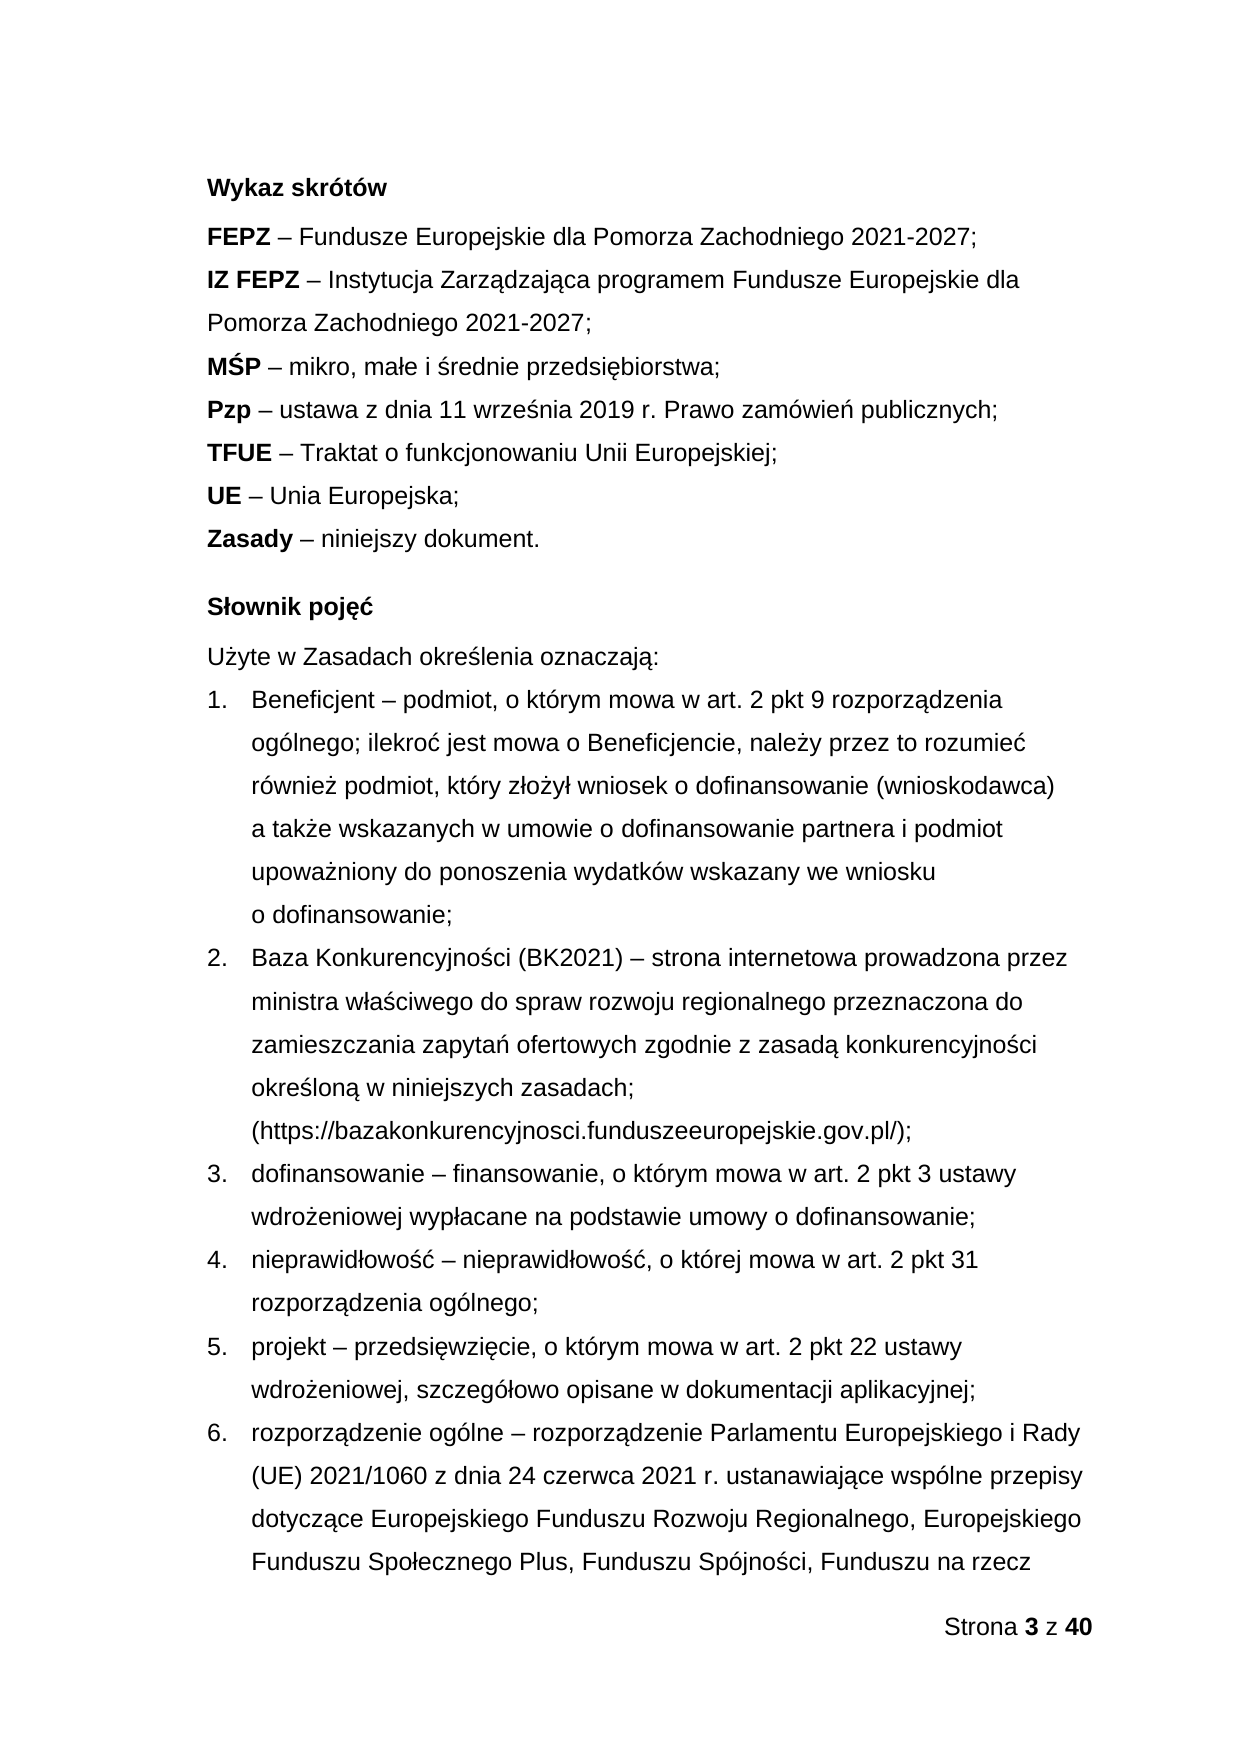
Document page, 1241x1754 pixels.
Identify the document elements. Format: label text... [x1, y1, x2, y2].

text MŚP – mikro, małe i średnie przedsiębiorstwa; [207, 351, 1092, 380]
text Pzp – ustawa z dnia 11 września 2019 r. Prawo zamówień publicznych; [207, 394, 1092, 423]
text IZ FEPZ – Instytucja Zarządzająca programem Fundusze Europejskie dla Pomorza Zachodniego 2021-2027; [207, 265, 1092, 337]
list projekt – przedsięwzięcie, o którym mowa w art. 2 pkt 22 ustawy wdrożeniowej, szczegółowo opisane w dokumentacji aplikacyjnej; [207, 1331, 1092, 1403]
text TFUE – Traktat o funkcjonowaniu Unii Europejskiej; [207, 438, 1092, 466]
text FEPZ – Fundusze Europejskie dla Pomorza Zachodniego 2021-2027; [207, 222, 1092, 251]
list Baza Konkurencyjności (BK2021) – strona internetowa prowadzona przez ministra właściwego do spraw rozwoju regionalnego przeznaczona do zamieszczania zapytań ofertowych zgodnie z zasadą konkurencyjności określoną w niniejszych zasadach; (https://bazakonkurencyjnosci.funduszeeuropejskie.gov.pl/); [207, 943, 1092, 1144]
text UE – Unia Europejska; [207, 481, 1092, 509]
list dofinansowanie – finansowanie, o którym mowa w art. 2 pkt 3 ustawy wdrożeniowej wypłacane na podstawie umowy o dofinansowanie; [207, 1159, 1092, 1231]
text Użyte w Zasadach określenia oznaczają: [207, 641, 1092, 670]
subtitle Słownik pojęć [207, 592, 1092, 621]
text Zasady – niniejszy dokument. [207, 524, 1092, 553]
list Beneficjent – podmiot, o którym mowa w art. 2 pkt 9 rozporządzenia ogólnego; ilekroć jest mowa o Beneficjencie, należy przez to rozumieć również podmiot, który złożył wniosek o dofinansowanie (wnioskodawca) a także wskazanych w umowie o dofinansowanie partnera i podmiot upoważniony do ponoszenia wydatków wskazany we wniosku o dofinansowanie; [207, 684, 1092, 929]
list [207, 1418, 1092, 1576]
list nieprawidłowość – nieprawidłowość, o której mowa w art. 2 pkt 31 rozporządzenia ogólnego; [207, 1245, 1092, 1317]
subtitle Wykaz skrótów [207, 173, 1092, 201]
